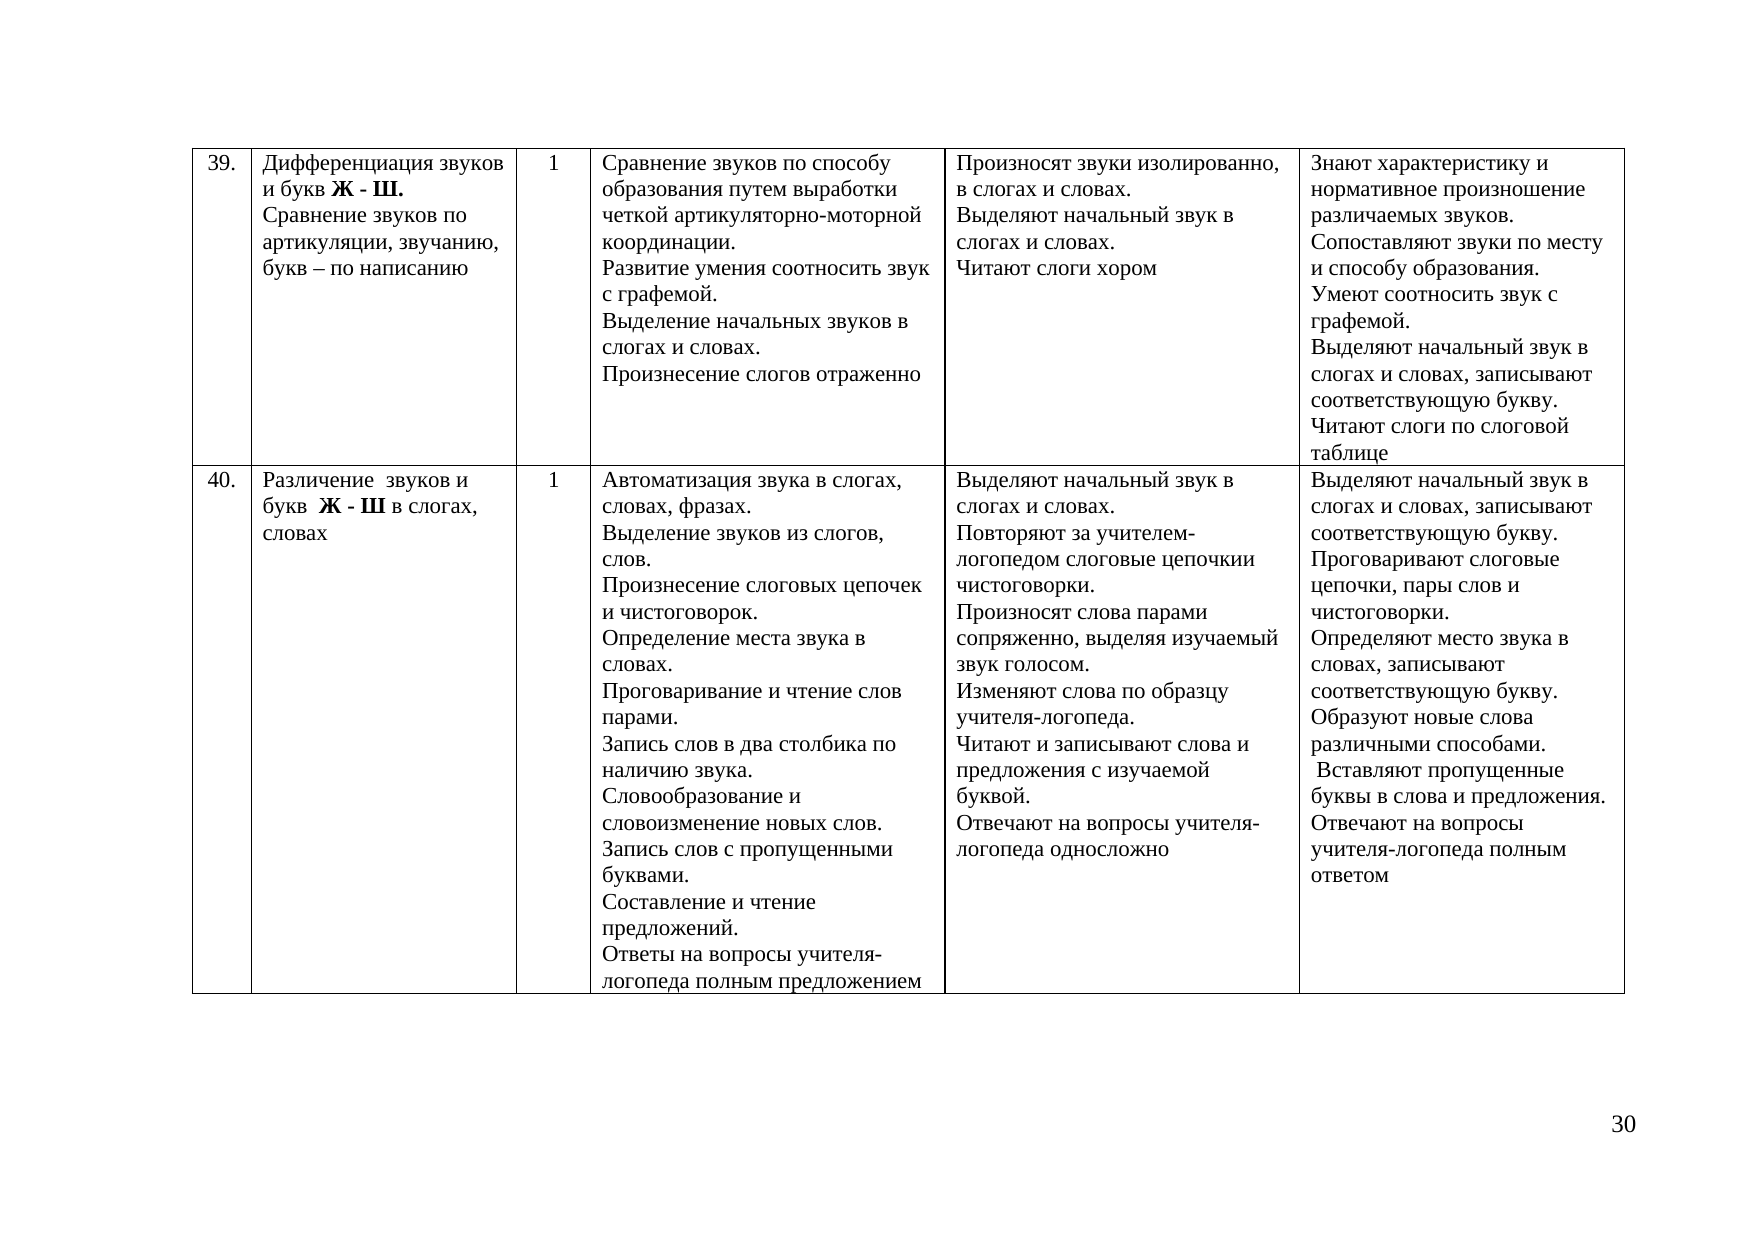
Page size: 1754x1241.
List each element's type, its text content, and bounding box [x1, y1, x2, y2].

table_header 1 [517, 149, 590, 465]
table_header Произносят звуки изолированно, в слогах и словах. Выделяют начальный звук в слогах и словах. Читают слоги хором [946, 149, 1299, 465]
table_cell Различение звуков и букв Ж - Ш в слогах, словах [252, 466, 516, 993]
table_cell 1 [517, 466, 590, 993]
table_header Сравнение звуков по способу образования путем выработки четкой артикуляторно-моторной координации. Развитие умения соотносить звук с графемой. Выделение начальных звуков в слогах и словах. Произнесение слогов отраженно [591, 149, 944, 465]
table_header Знают характеристику и нормативное произношение различаемых звуков. Сопоставляют звуки по месту и способу образования. Умеют соотносить звук с графемой. Выделяют начальный звук в слогах и словах, записывают соответствующую букву. Читают слоги по слоговой таблице [1300, 149, 1624, 465]
table_cell Выделяют начальный звук в слогах и словах. Повторяют за учителем-логопедом слоговые цепочкии чистоговорки. Произносят слова парами сопряженно, выделяя изучаемый звук голосом. Изменяют слова по образцу учителя-логопеда. Читают и записывают слова и предложения с изучаемой буквой. Отвечают на вопросы учителя-логопеда односложно [946, 466, 1299, 993]
table_header Дифференциация звуков и букв Ж - Ш. Сравнение звуков по артикуляции, звучанию, букв – по написанию [252, 149, 516, 465]
table_header 39. [193, 149, 251, 465]
table_cell Автоматизация звука в слогах, словах, фразах. Выделение звуков из слогов, слов. Произнесение слоговых цепочек и чистоговорок. Определение места звука в словах. Проговаривание и чтение слов парами. Запись слов в два столбика по наличию звука. Словообразование и словоизменение новых слов. Запись слов с пропущенными буквами. Составление и чтение предложений. Ответы на вопросы учителя-логопеда полным предложением [591, 466, 944, 993]
table_cell 40. [193, 466, 251, 993]
table_cell Выделяют начальный звук в слогах и словах, записывают соответствующую букву. Проговаривают слоговые цепочки, пары слов и чистоговорки. Определяют место звука в словах, записывают соответствующую букву. Образуют новые слова различными способами. Вставляют пропущенные буквы в слова и предложения. Отвечают на вопросы учителя-логопеда полным ответом [1300, 466, 1624, 993]
